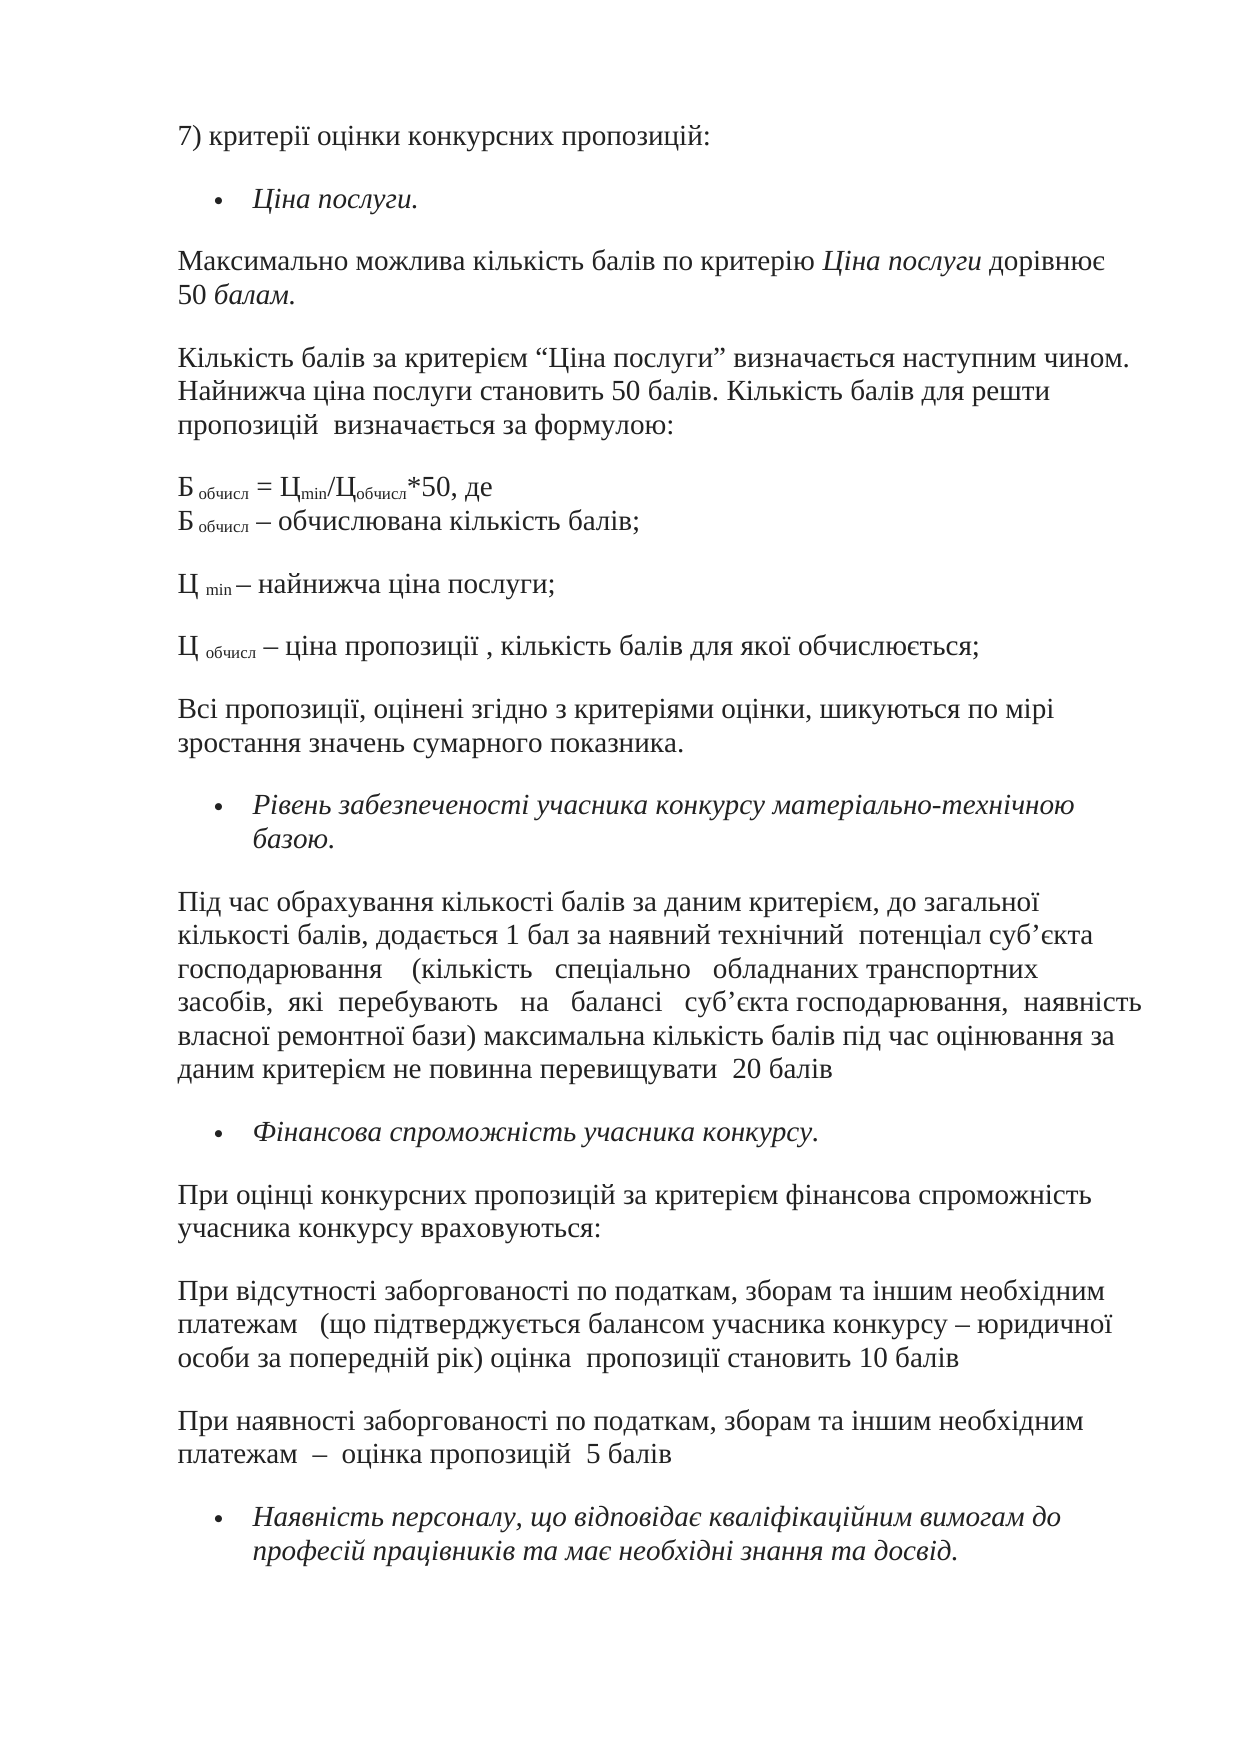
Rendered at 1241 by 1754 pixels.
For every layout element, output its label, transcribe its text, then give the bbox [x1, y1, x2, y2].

text Максимально можлива кількість балів по критерію Ціна послуги дорівнює 50 балам. [177, 243, 1152, 311]
text Під час обрахування кількості балів за даним критерієм, до загальної кількості балів, додається 1 бал за наявний технічний потенціал суб’єкта господарювання (кількість спеціально обладнаних транспортних засобів, які перебувають на балансі суб’єкта господарювання, наявність власної ремонтної бази) максимальна кількість балів під час оцінювання за даним критерієм не повинна перевищувати 20 балів [177, 884, 1152, 1085]
text 7) критерії оцінки конкурсних пропозицій: [177, 118, 1152, 152]
list Фінансова спроможність учасника конкурсу. [215, 1114, 1152, 1148]
text Всі пропозиції, оцінені згідно з критеріями оцінки, шикуються по мірі зростання значень сумарного показника. [177, 691, 1152, 758]
list Наявність персоналу, що відповідає кваліфікаційним вимогам до професій працівників та має необхідні знання та досвід. [215, 1499, 1152, 1566]
text При наявності заборгованості по податкам, зборам та іншим необхідним платежам – оцінка пропозицій 5 балів [177, 1403, 1152, 1470]
list Ціна послуги. [215, 181, 1152, 214]
text Ц обчисл – ціна пропозиції , кількість балів для якої обчислюється; [177, 628, 1152, 662]
text При відсутності заборгованості по податкам, зборам та іншим необхідним платежам (що підтверджується балансом учасника конкурсу – юридичної особи за попередній рік) оцінка пропозиції становить 10 балів [177, 1273, 1152, 1374]
text При оцінці конкурсних пропозицій за критерієм фінансова спроможність учасника конкурсу враховуються: [177, 1177, 1152, 1244]
text Ц min – найнижча ціна послуги; [177, 566, 1152, 599]
list Рівень забезпеченості учасника конкурсу матеріально-технічною базою. [215, 787, 1152, 854]
text Б обчисл = Цmin/Цобчисл*50, де Б обчисл – обчислювана кількість балів; [177, 469, 1152, 537]
text Кількість балів за критерієм “Ціна послуги” визначається наступним чином. Найнижча ціна послуги становить 50 балів. Кількість балів для решти пропозицій визначається за формулою: [177, 340, 1152, 440]
